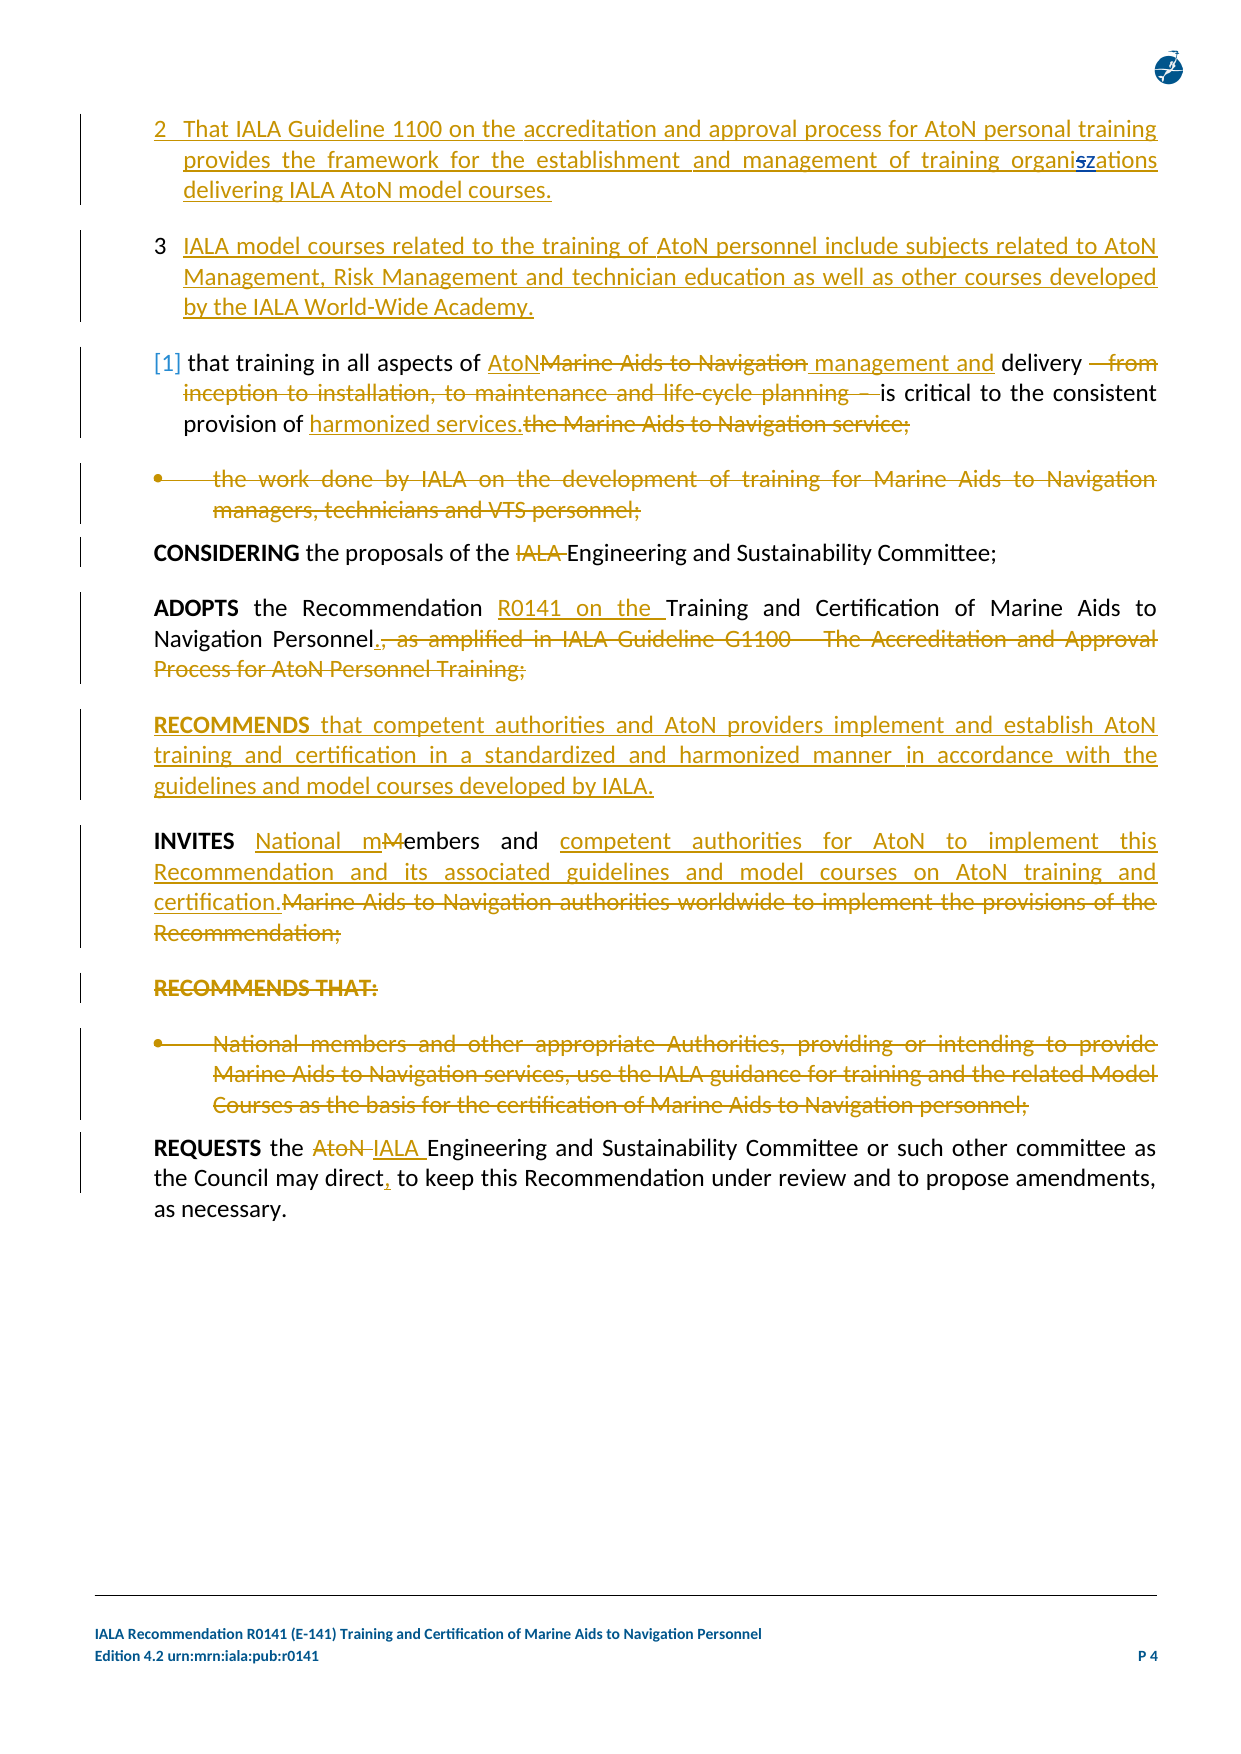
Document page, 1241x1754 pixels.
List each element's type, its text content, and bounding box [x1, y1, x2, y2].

text INVITES embers and [153, 883, 1157, 947]
text INVITES embers and [153, 825, 1157, 882]
text REQUESTS the Engineering and Sustainability Committee or such other committee as the Council may direct to keep this Recommendation under review and to propose amendments, as necessary. [153, 1132, 1157, 1224]
text ADOPTS the Recommendation Training and Certification of Marine Aids to Navigation Personnel [153, 592, 1157, 684]
list that training in all aspects of delivery is critical to the consistent provision of [153, 347, 1157, 438]
text CONSIDERING the proposals of the Engineering and Sustainability Committee; [153, 537, 1157, 567]
picture [1123, 0, 1241, 119]
